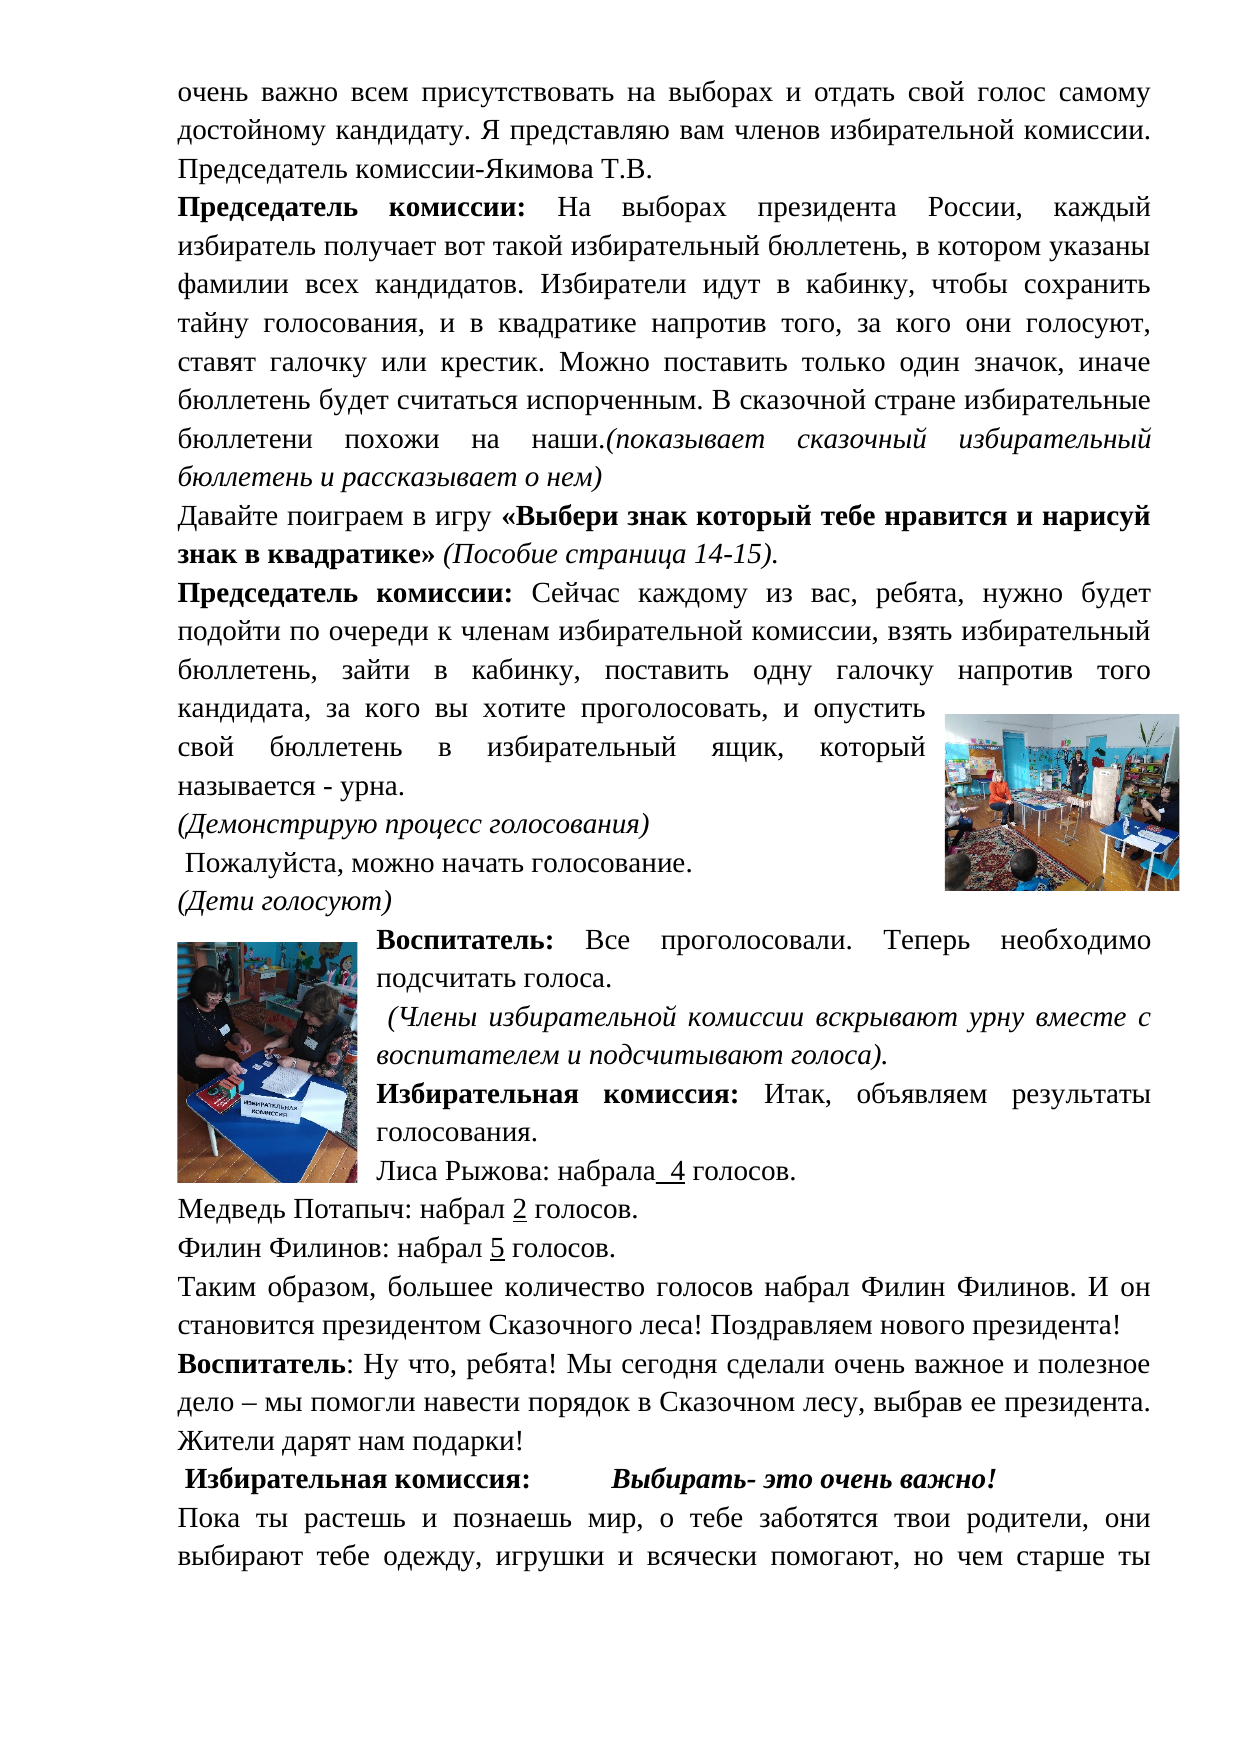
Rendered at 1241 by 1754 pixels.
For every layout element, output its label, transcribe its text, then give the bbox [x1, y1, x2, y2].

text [177, 1500, 1152, 1572]
text Воспитатель: Все проголосовали. Теперь необходимо подсчитать голоса. [177, 922, 1152, 994]
text Таким образом, большее количество голосов набрал Филин Филинов. И он становится президентом Сказочного леса! Поздравляем нового президента! [177, 1269, 1152, 1341]
text Председатель комиссии: Сейчас каждому из вас, ребята, нужно будет подойти по очереди к членам избирательной комиссии, взять избирательный бюллетень, зайти в кабинку, поставить одну галочку напротив того кандидата, за кого вы хотите проголосовать, и опустить свой бюллетень в избирательный ящик, который называется - урна. [177, 575, 1152, 801]
text (Демонстрирую процесс голосования) [177, 806, 944, 840]
text (Члены избирательной комиссии вскрывают урну вместе с воспитателем и подсчитывают голоса). [358, 999, 1152, 1071]
text Председатель комиссии: На выборах президента России, каждый избиратель получает вот такой избирательный бюллетень, в котором указаны фамилии всех кандидатов. Избиратели идут в кабинку, чтобы сохранить тайну голосования, и в квадратике напротив того, за кого они голосуют, ставят галочку или крестик. Можно поставить только один значок, иначе бюллетень будет считаться испорченным. В сказочной стране избирательные бюллетени похожи на наши.(показывает сказочный избирательный бюллетень и рассказывает о нем) [177, 189, 1152, 493]
text Филин Филинов: набрал 5 голосов. [382, 1230, 1152, 1264]
text Избирательная комиссия: Выбирать- это очень важно! [177, 1461, 1152, 1495]
text Избирательная комиссия: Итак, объявляем результаты голосования. [358, 1076, 1152, 1148]
picture [177, 942, 358, 1183]
text Воспитатель: Ну что, ребята! Мы сегодня сделали очень важное и полезное дело – мы помогли навести порядок в Сказочном лесу, выбрав ее президента. Жители дарят нам подарки! [177, 1346, 1152, 1456]
text Давайте поиграем в игру «Выбери знак который тебе нравится и нарисуй знак в квадратике» (Пособие страница 14-15). [177, 498, 1152, 570]
text Медведь Потапыч: набрал 2 голосов. [177, 1192, 1152, 1225]
text (Дети голосуют) [177, 883, 1152, 917]
text Лиса Рыжова: набрала_4 голосов. [177, 1153, 1152, 1187]
text Пожалуйста, можно начать голосование. [177, 845, 944, 878]
picture [944, 714, 1180, 891]
